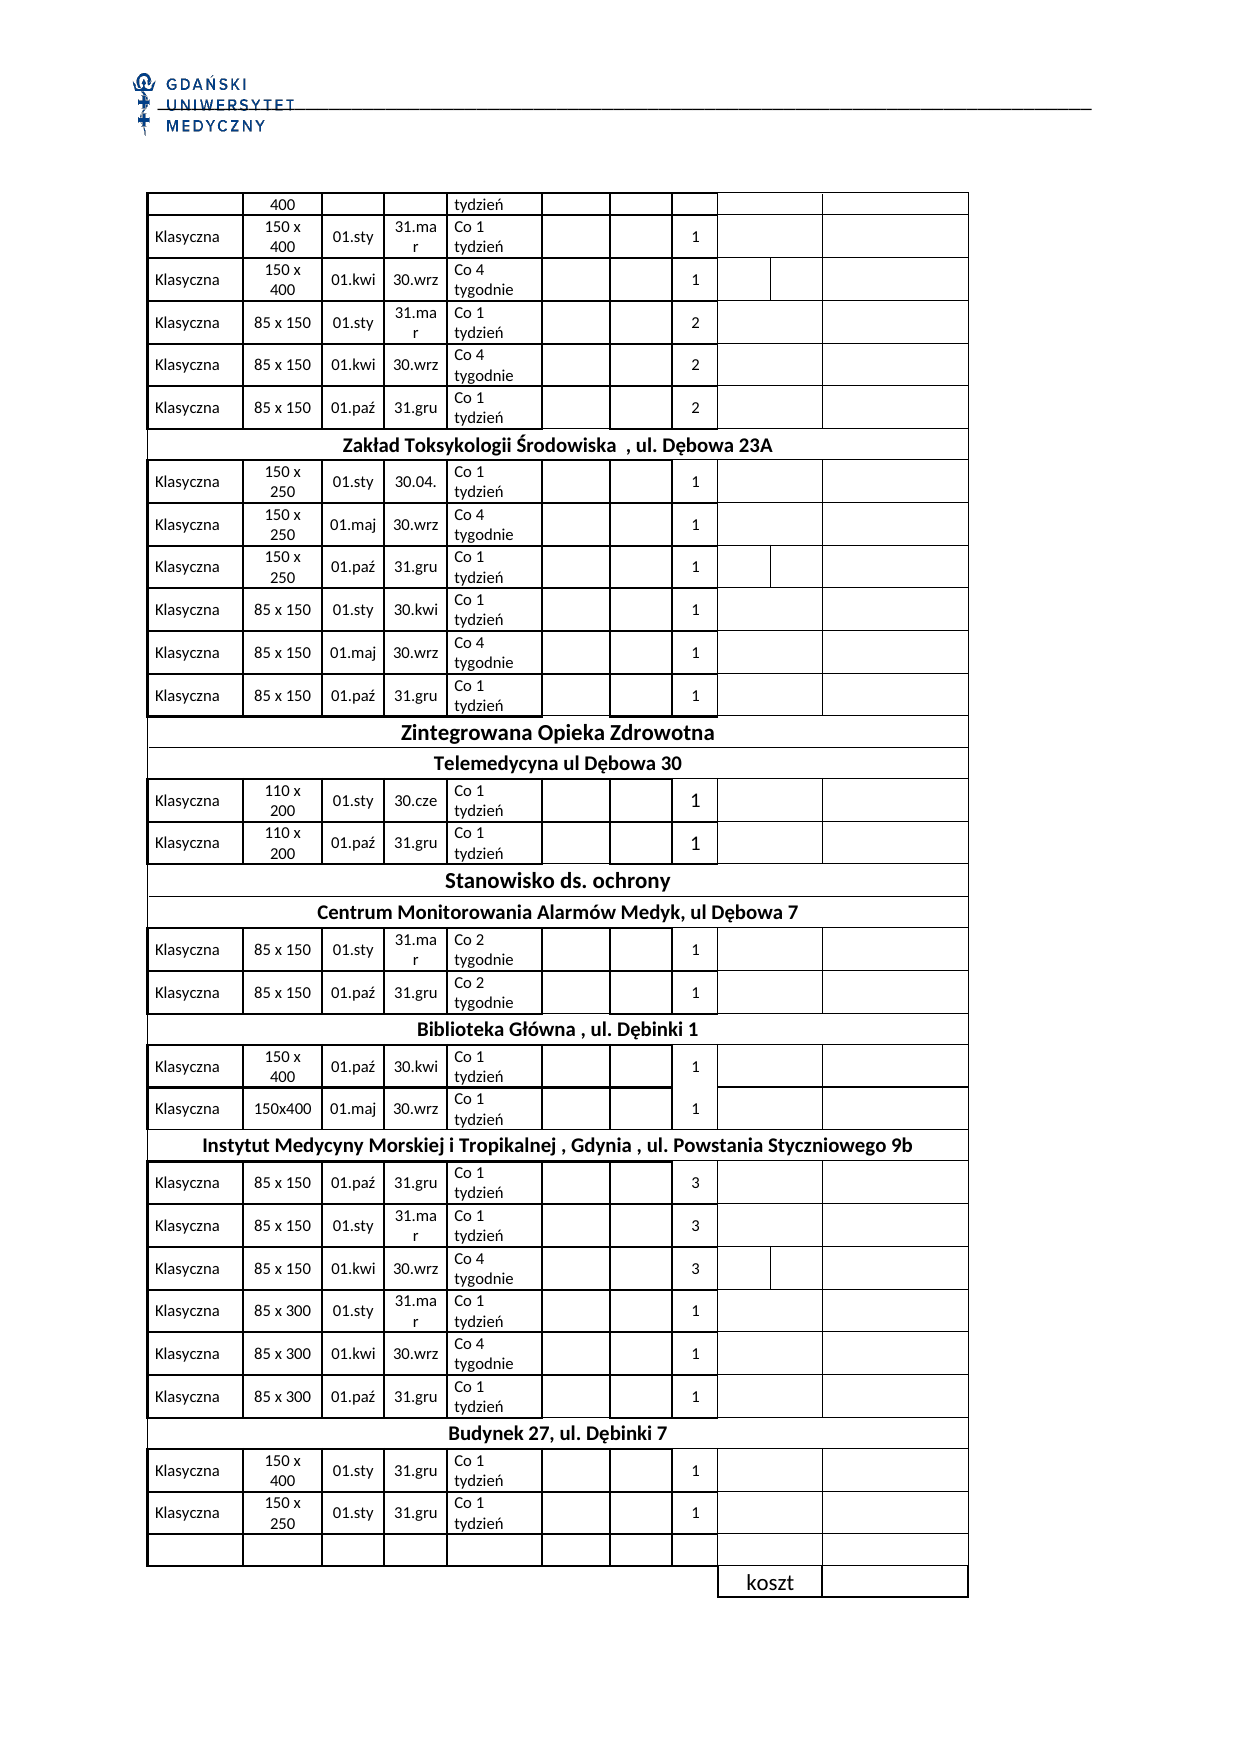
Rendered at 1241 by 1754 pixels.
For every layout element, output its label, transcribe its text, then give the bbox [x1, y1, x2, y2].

table_cell 01.sty [323, 1493, 383, 1533]
table_cell 3 [673, 1205, 717, 1246]
table_cell Co 4 tygodnie [448, 345, 541, 385]
table_cell [718, 1332, 822, 1374]
table_cell Klasyczna [149, 1163, 242, 1203]
table_cell 1 [673, 1045, 717, 1086]
table_cell [611, 632, 671, 673]
table_cell Klasyczna [149, 345, 242, 385]
table_cell [718, 631, 822, 673]
table_cell [543, 780, 609, 821]
table_cell 30.wrz [385, 1333, 446, 1374]
table_cell [611, 547, 641, 587]
table_cell [543, 589, 609, 630]
table_cell 01.kwi [323, 1248, 383, 1288]
table_cell 150 x 250 [244, 461, 321, 502]
table_cell 85 x 150 [244, 1163, 321, 1203]
table_cell [823, 1045, 968, 1086]
table_cell [611, 1163, 671, 1203]
table_cell [771, 1247, 822, 1288]
table_cell [718, 301, 822, 342]
table_cell [718, 1045, 822, 1086]
table_cell 01.sty [323, 780, 383, 821]
table_cell [611, 1205, 671, 1246]
table_cell [641, 259, 671, 300]
table_cell Co 1 tydzień [448, 589, 541, 630]
table_cell 30.04. [385, 461, 446, 502]
table_cell [823, 386, 968, 428]
picture [132, 73, 294, 138]
table_cell [611, 345, 671, 385]
table_cell [823, 546, 968, 587]
table_cell Klasyczna [149, 1450, 242, 1491]
table_cell Co 1 tydzień [448, 1089, 541, 1129]
table_cell [718, 1449, 822, 1491]
table_cell 31.gru [385, 1450, 446, 1491]
table_cell Klasyczna [149, 929, 242, 970]
table_cell 01.sty [323, 589, 383, 630]
table_cell [718, 344, 822, 385]
table_cell [148, 1567, 199, 1596]
table_cell 01.paź [323, 1376, 383, 1417]
table_cell 1 [673, 1449, 717, 1491]
table_cell [718, 546, 770, 587]
table_cell Klasyczna [149, 1333, 242, 1374]
table_cell Klasyczna [149, 216, 242, 257]
table_cell [611, 461, 671, 502]
table_cell Klasyczna [149, 461, 242, 502]
table_cell Klasyczna [149, 972, 242, 1012]
table_cell Co 4 tygodnie [448, 504, 541, 544]
table_cell 1 [673, 259, 717, 300]
table_cell Co 4 tygodnie [448, 259, 541, 300]
table_cell [543, 1493, 609, 1533]
table_cell 01.paź [323, 1046, 383, 1086]
table_cell [718, 1161, 822, 1203]
table_cell 01.paź [323, 1163, 383, 1203]
table_cell 01.kwi [323, 1333, 383, 1374]
table_cell 31.mar [385, 1205, 446, 1246]
table_cell [823, 631, 968, 673]
table_cell 30.wrz [385, 1089, 446, 1129]
table_cell 31.gru [385, 547, 446, 587]
table_cell 01.sty [323, 1205, 383, 1246]
table_cell [543, 216, 609, 257]
table_cell [718, 1247, 770, 1288]
table_cell Klasyczna [149, 1248, 242, 1288]
table_cell 1 [673, 779, 717, 821]
table_cell 85 x 150 [244, 972, 321, 1012]
table_cell Co 1 tydzień [448, 216, 541, 257]
table_cell Klasyczna [149, 547, 242, 587]
table_cell 85 x 150 [244, 632, 321, 673]
table_cell Klasyczna [149, 1291, 242, 1331]
table_cell [718, 258, 770, 300]
table_cell [823, 588, 968, 630]
table_cell [823, 779, 968, 821]
table_cell [718, 1290, 822, 1331]
table_cell Co 1 tydzień [448, 387, 541, 428]
table_cell 1 [673, 547, 717, 587]
table_cell [543, 632, 609, 673]
table_cell 1 [673, 972, 717, 1012]
table_cell 1 [673, 675, 717, 715]
table_cell 85 x 150 [244, 387, 321, 428]
table_cell Co 1 tydzień [448, 780, 541, 821]
table_cell Zakład Toksykologii Środowiska , ul. Dębowa 23A [148, 429, 968, 459]
table_cell [823, 301, 968, 342]
table_cell [543, 1333, 609, 1374]
table_cell [243, 1567, 286, 1596]
table_cell 31.gru [385, 1493, 446, 1533]
table_cell [718, 1492, 822, 1533]
table_cell 2 [673, 387, 717, 428]
table_cell [323, 1535, 383, 1564]
table_cell [718, 674, 822, 715]
table_cell 01.sty [323, 929, 383, 970]
table_cell [543, 461, 609, 502]
table_cell Klasyczna [149, 194, 242, 214]
table_cell [244, 1535, 321, 1564]
table_cell 31.gru [385, 194, 446, 214]
table_cell 1 [673, 1493, 717, 1533]
table_cell 31.mar [385, 216, 446, 257]
table_cell Klasyczna [149, 780, 242, 821]
table_cell [543, 1205, 609, 1246]
table_cell [823, 1247, 968, 1288]
table_cell 2 [673, 345, 717, 385]
table_cell 01.maj [323, 504, 383, 544]
table_cell 01.paź [323, 823, 383, 863]
table_cell 85 x 300 [244, 1333, 321, 1374]
table_cell Centrum Monitorowania Alarmów Medyk, ul Dębowa 7 [148, 896, 968, 927]
table_cell [718, 822, 822, 863]
table_cell 01.sty [323, 1291, 383, 1331]
table_cell [611, 589, 671, 630]
table_cell Co 1 tydzień [448, 1163, 541, 1203]
table_cell Co 1 tydzień [448, 1376, 541, 1417]
table_cell Klasyczna [149, 302, 242, 342]
table_cell 85 x 150 [244, 345, 321, 385]
table_cell [416, 1567, 447, 1596]
table_cell [718, 386, 822, 428]
table_cell 150 x 400 [244, 1046, 321, 1086]
table_cell [543, 259, 609, 300]
table_cell 01.maj [323, 1089, 383, 1129]
table_cell [718, 193, 822, 214]
table_cell 31.gru [385, 823, 446, 863]
table_cell [543, 1046, 609, 1086]
table_cell Co 4 tygodnie [448, 1248, 541, 1288]
table_cell 85 x 150 [244, 589, 321, 630]
table_cell 110 x 200 [244, 780, 321, 821]
table_cell Telemedycyna ul Dębowa 30 [148, 747, 968, 778]
table_cell [823, 674, 968, 715]
table_cell [771, 546, 822, 587]
table_cell Co 4 tygodnie [448, 632, 541, 673]
table_cell [448, 1535, 541, 1564]
table_cell [611, 1089, 671, 1129]
table_cell koszt netto [719, 1566, 821, 1596]
table_cell 1 [673, 1291, 717, 1331]
table_cell 30.wrz [385, 345, 446, 385]
table_cell 01.paź [323, 972, 383, 1012]
table_cell [543, 547, 609, 587]
table_cell 1 [673, 1086, 717, 1129]
table_cell [353, 1567, 384, 1596]
table_cell 1 [673, 823, 717, 863]
table_cell [385, 1535, 446, 1564]
table_cell 01.paź [323, 675, 383, 715]
table_cell 3 [673, 1161, 717, 1203]
table_cell [543, 972, 609, 1012]
table_cell [149, 1535, 242, 1564]
table_cell [718, 1534, 822, 1564]
table_cell 1 [673, 194, 717, 214]
table_cell Co 1 tydzień [448, 194, 541, 214]
table_cell [823, 971, 968, 1012]
table_cell 01.paź [323, 387, 383, 428]
table_cell [718, 460, 822, 502]
table_cell 30.kwi [385, 1046, 446, 1086]
table_cell 150 x 250 [244, 547, 321, 587]
table_cell 31.gru [385, 972, 446, 1012]
table_cell [823, 1332, 968, 1374]
table_cell [823, 1566, 967, 1596]
table_cell Co 1 tydzień [448, 1450, 541, 1491]
table_cell [611, 780, 671, 821]
table_cell [611, 1535, 671, 1564]
table_cell 01.sty [323, 216, 383, 257]
table_cell 30.wrz [385, 259, 446, 300]
table_cell 1 [673, 1376, 717, 1417]
table_cell 01.sty [323, 461, 383, 502]
table_cell 31.mar [385, 302, 446, 342]
table_cell [823, 1161, 968, 1203]
table_cell Klasyczna [149, 823, 242, 863]
table_cell [543, 675, 609, 715]
table_cell [611, 504, 671, 544]
table_cell [543, 1450, 609, 1491]
table_cell [672, 1567, 717, 1596]
table_cell Klasyczna [149, 504, 242, 544]
table_cell [286, 1567, 322, 1596]
table_cell [611, 1376, 671, 1417]
table_cell 01.kwi [323, 259, 383, 300]
table_cell 31.gru [385, 675, 446, 715]
table_cell Klasyczna [149, 675, 242, 715]
table_cell [718, 928, 822, 970]
table_cell Co 4 tygodnie [448, 1333, 541, 1374]
table_cell [718, 1088, 822, 1129]
table_cell 150 x 400 [244, 216, 321, 257]
table_cell 01.maj [323, 632, 383, 673]
table_cell [611, 1291, 671, 1331]
table_cell [543, 302, 609, 342]
table_cell 1 [673, 504, 717, 544]
table_cell [823, 1449, 968, 1491]
table_cell [718, 779, 822, 821]
table_cell [823, 1088, 968, 1129]
table_cell 31.mar [385, 929, 446, 970]
table_cell [447, 1567, 511, 1596]
table_cell [823, 822, 968, 863]
table_cell [611, 194, 671, 214]
table_cell 85 x 150 [244, 1205, 321, 1246]
table_cell [823, 258, 968, 300]
table_cell 150 x 400 [244, 194, 321, 214]
table_cell [611, 1333, 671, 1374]
table_cell [543, 345, 609, 385]
table_cell 85 x 300 [244, 1291, 321, 1331]
table_cell Klasyczna [149, 589, 242, 630]
table_cell 150x400 [244, 1089, 321, 1129]
table_cell Klasyczna [149, 1376, 242, 1417]
table_cell 150 x 250 [244, 504, 321, 544]
table_cell [718, 971, 822, 1012]
table_cell Klasyczna [149, 259, 242, 300]
table_cell [543, 1291, 609, 1331]
table_cell [718, 588, 822, 630]
table_cell 01.kwi [323, 345, 383, 385]
table_cell 150 x 400 [244, 1450, 321, 1491]
table_cell 01.sty [323, 1450, 383, 1491]
table_cell Klasyczna [149, 1493, 242, 1533]
table_cell 30.wrz [385, 1248, 446, 1288]
table_cell [823, 1204, 968, 1246]
table_cell 150 x 400 [244, 259, 321, 300]
table_cell [641, 1248, 671, 1288]
table_cell 31.gru [385, 1163, 446, 1203]
table_cell 30.cze [385, 780, 446, 821]
table_cell [823, 1534, 968, 1564]
table_cell Co 1 tydzień [448, 1493, 541, 1533]
table_cell [611, 675, 671, 715]
table_cell [641, 547, 671, 587]
table_cell [823, 1290, 968, 1331]
table_cell [771, 258, 822, 300]
table_cell Klasyczna [149, 1205, 242, 1246]
table_cell [543, 194, 609, 214]
table_cell Co 1 tydzień [448, 675, 541, 715]
table_cell [611, 1046, 671, 1086]
table_cell 2 [673, 302, 717, 342]
table_cell [543, 504, 609, 544]
table_cell [823, 928, 968, 970]
table_cell [543, 387, 609, 428]
table_cell 1 [673, 928, 717, 970]
table_cell [543, 1535, 609, 1564]
table_cell Co 1 tydzień [448, 823, 541, 863]
table_cell [822, 193, 968, 214]
table_cell Co 1 tydzień [448, 1205, 541, 1246]
table_cell 30.wrz [385, 632, 446, 673]
table_cell [611, 823, 671, 863]
table_cell 30.wrz [385, 504, 446, 544]
table_cell Klasyczna [149, 632, 242, 673]
table_cell 85 x 150 [244, 929, 321, 970]
table_cell 110 x 200 [244, 823, 321, 863]
table_cell Co 1 tydzień [448, 1291, 541, 1331]
table_cell [543, 1163, 609, 1203]
table_cell Stanowisko ds. ochrony [148, 864, 968, 896]
table_cell Co 1 tydzień [448, 547, 541, 587]
table_cell 01.paź [323, 194, 383, 214]
table_cell [611, 302, 671, 342]
table_cell [511, 1567, 542, 1596]
table_cell 01.sty [323, 302, 383, 342]
table_cell Instytut Medycyny Morskiej i Tropikalnej , Gdynia , ul. Powstania Styczniowego 9b [148, 1130, 968, 1160]
table_cell 85 x 150 [244, 675, 321, 715]
table_cell Co 2 tygodnie [448, 929, 541, 970]
table_cell [199, 1567, 243, 1596]
table_cell [611, 1493, 671, 1533]
table_cell 1 [673, 216, 717, 257]
table_cell 1 [673, 460, 717, 502]
table_cell 01.paź [323, 547, 383, 587]
table_cell 85 x 150 [244, 302, 321, 342]
table_cell 31.mar [385, 1291, 446, 1331]
table_cell Zintegrowana Opieka Zdrowotna [148, 716, 968, 747]
table_cell 3 [673, 1248, 717, 1288]
table_cell 31.gru [385, 387, 446, 428]
table_cell Co 1 tydzień [448, 1046, 541, 1086]
table_cell [611, 1248, 641, 1288]
table_cell 1 [673, 632, 717, 673]
table_cell Klasyczna [149, 1089, 242, 1129]
table_cell 31.gru [385, 1376, 446, 1417]
table_cell 150 x 250 [244, 1493, 321, 1533]
table_cell [611, 259, 641, 300]
table_cell [611, 1450, 671, 1491]
table_cell [823, 1492, 968, 1533]
table_cell [823, 1375, 968, 1417]
table_cell 30.kwi [385, 589, 446, 630]
table_cell [611, 216, 671, 257]
table_cell 85 x 300 [244, 1376, 321, 1417]
table_cell Klasyczna [149, 387, 242, 428]
table_cell 1 [673, 1333, 717, 1374]
table_cell [610, 1567, 641, 1596]
table_cell [322, 1567, 353, 1596]
table_cell [718, 215, 822, 257]
table_cell [823, 344, 968, 385]
table_cell [543, 1376, 609, 1417]
table_cell [543, 929, 609, 970]
table_cell [718, 1204, 822, 1246]
table_cell Klasyczna [149, 1046, 242, 1086]
table_cell [641, 1567, 672, 1596]
table_cell [611, 972, 671, 1012]
table_cell [611, 929, 671, 970]
table_cell Co 1 tydzień [448, 302, 541, 342]
table_cell [576, 1567, 610, 1596]
table_cell [543, 1248, 609, 1288]
table_cell [543, 1089, 609, 1129]
table_cell [542, 1567, 576, 1596]
table_cell [543, 823, 609, 863]
table_cell 85 x 150 [244, 1248, 321, 1288]
table_cell Co 2 tygodnie [448, 972, 541, 1012]
table_cell Biblioteka Główna , ul. Dębinki 1 [148, 1014, 968, 1044]
table_cell [823, 460, 968, 502]
table_cell [384, 1567, 416, 1596]
table_cell [673, 1535, 717, 1564]
table_cell Co 1 tydzień [448, 461, 541, 502]
table_cell [823, 503, 968, 544]
table_cell Budynek 27, ul. Dębinki 7 [148, 1418, 968, 1448]
table_cell [718, 1375, 822, 1417]
table_cell 1 [673, 589, 717, 630]
table_cell [611, 387, 671, 428]
table_cell [718, 503, 822, 544]
table_cell [823, 215, 968, 257]
